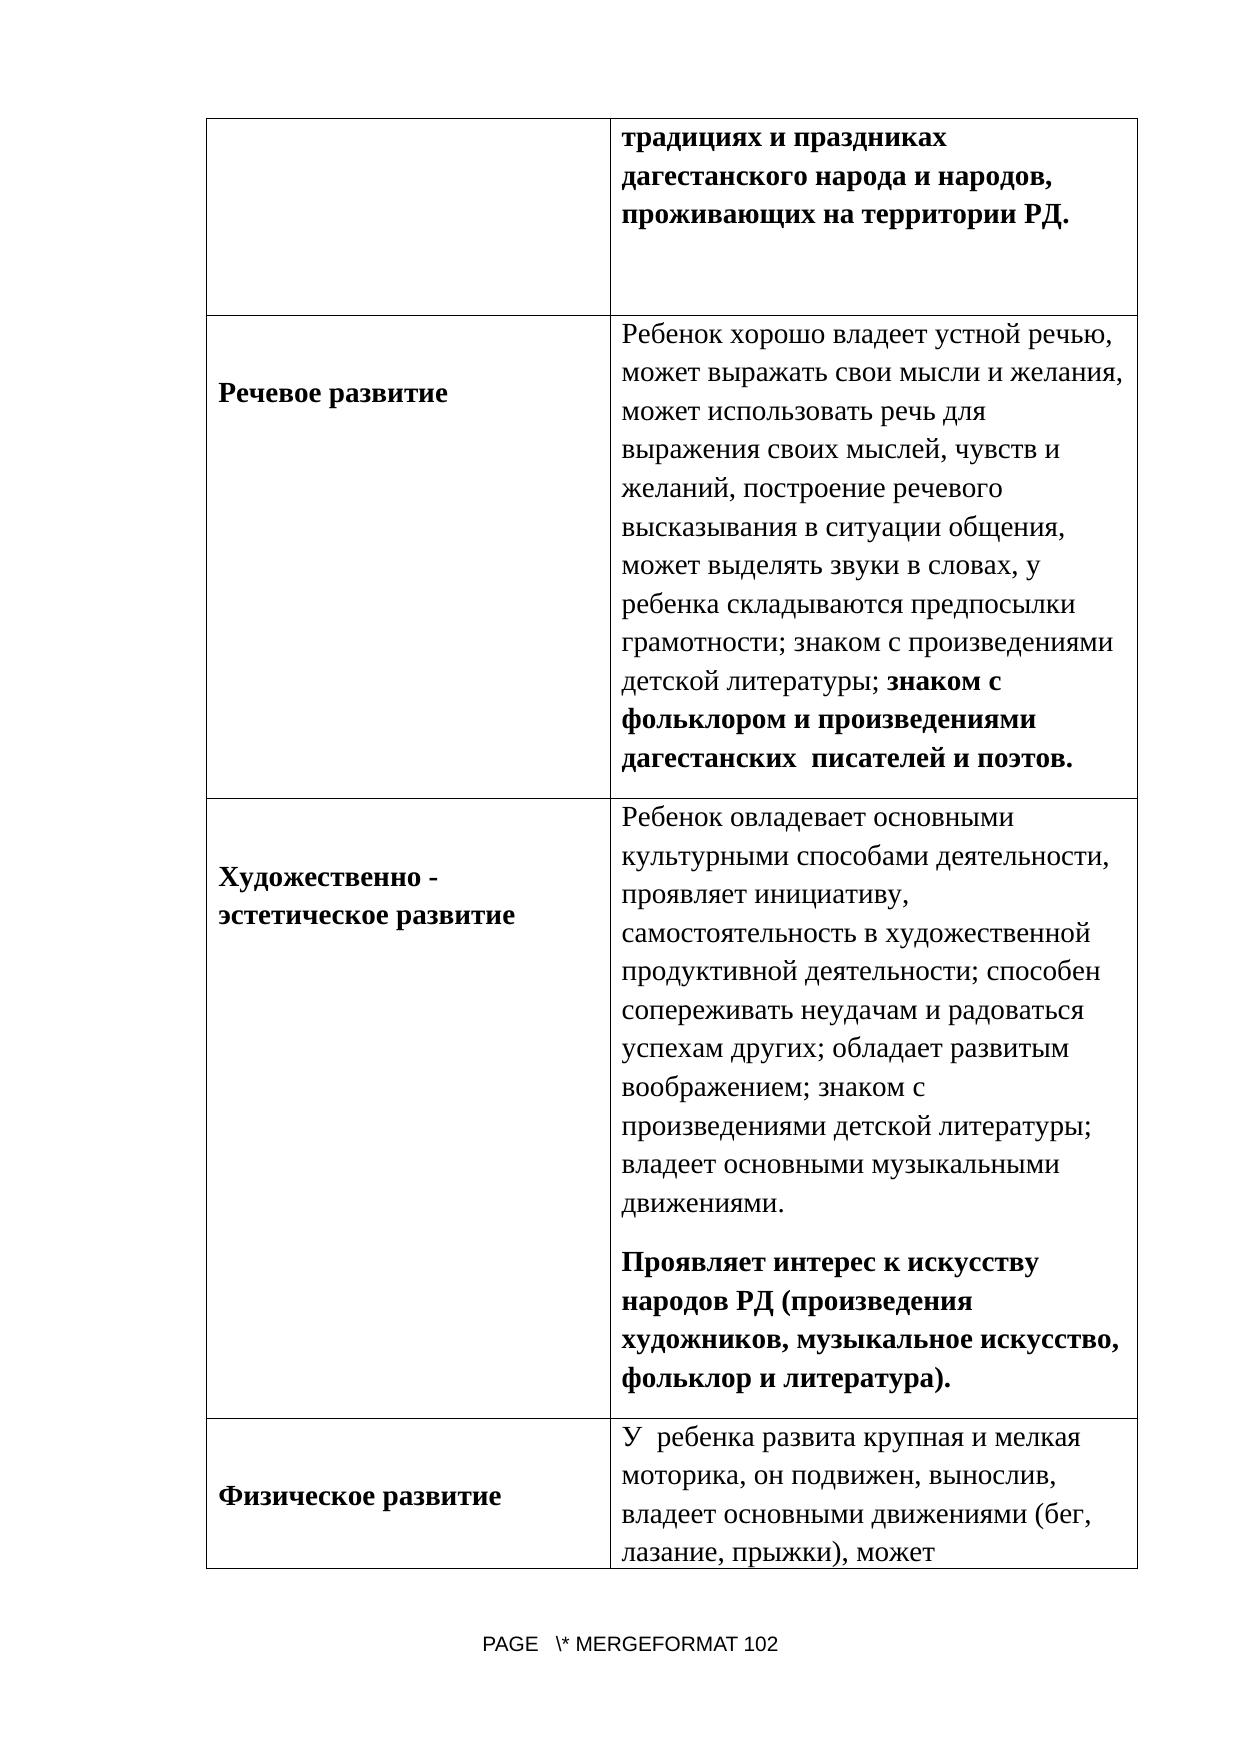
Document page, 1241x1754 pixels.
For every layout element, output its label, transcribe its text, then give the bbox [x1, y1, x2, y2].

table_cell Речевое развитие [207, 316, 610, 798]
table_cell Художественно - эстетическое развитие [207, 799, 610, 1418]
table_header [207, 119, 610, 315]
table_cell Ребенок овладевает основными культурными способами деятельности, проявляет инициативу, самостоятельность в художественной продуктивной деятельности; способен сопереживать неудачам и радоваться успехам других; обладает развитым воображением; знаком с произведениями детской литературы; владеет основными музыкальными движениями. Проявляет интерес к искусству народов РД (произведения художников, музыкальное искусство, фольклор и литература). [611, 799, 1137, 1418]
table_cell Физическое развитие [207, 1419, 610, 1568]
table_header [611, 119, 1137, 315]
table_cell Ребенок хорошо владеет устной речью, может выражать свои мысли и желания, может использовать речь для выражения своих мыслей, чувств и желаний, построение речевого высказывания в ситуации общения, может выделять звуки в словах, у ребенка складываются предпосылки грамотности; знаком с произведениями детской литературы; знаком с фольклором и произведениями дагестанских писателей и поэтов. [611, 316, 1137, 798]
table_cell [611, 1419, 1137, 1568]
